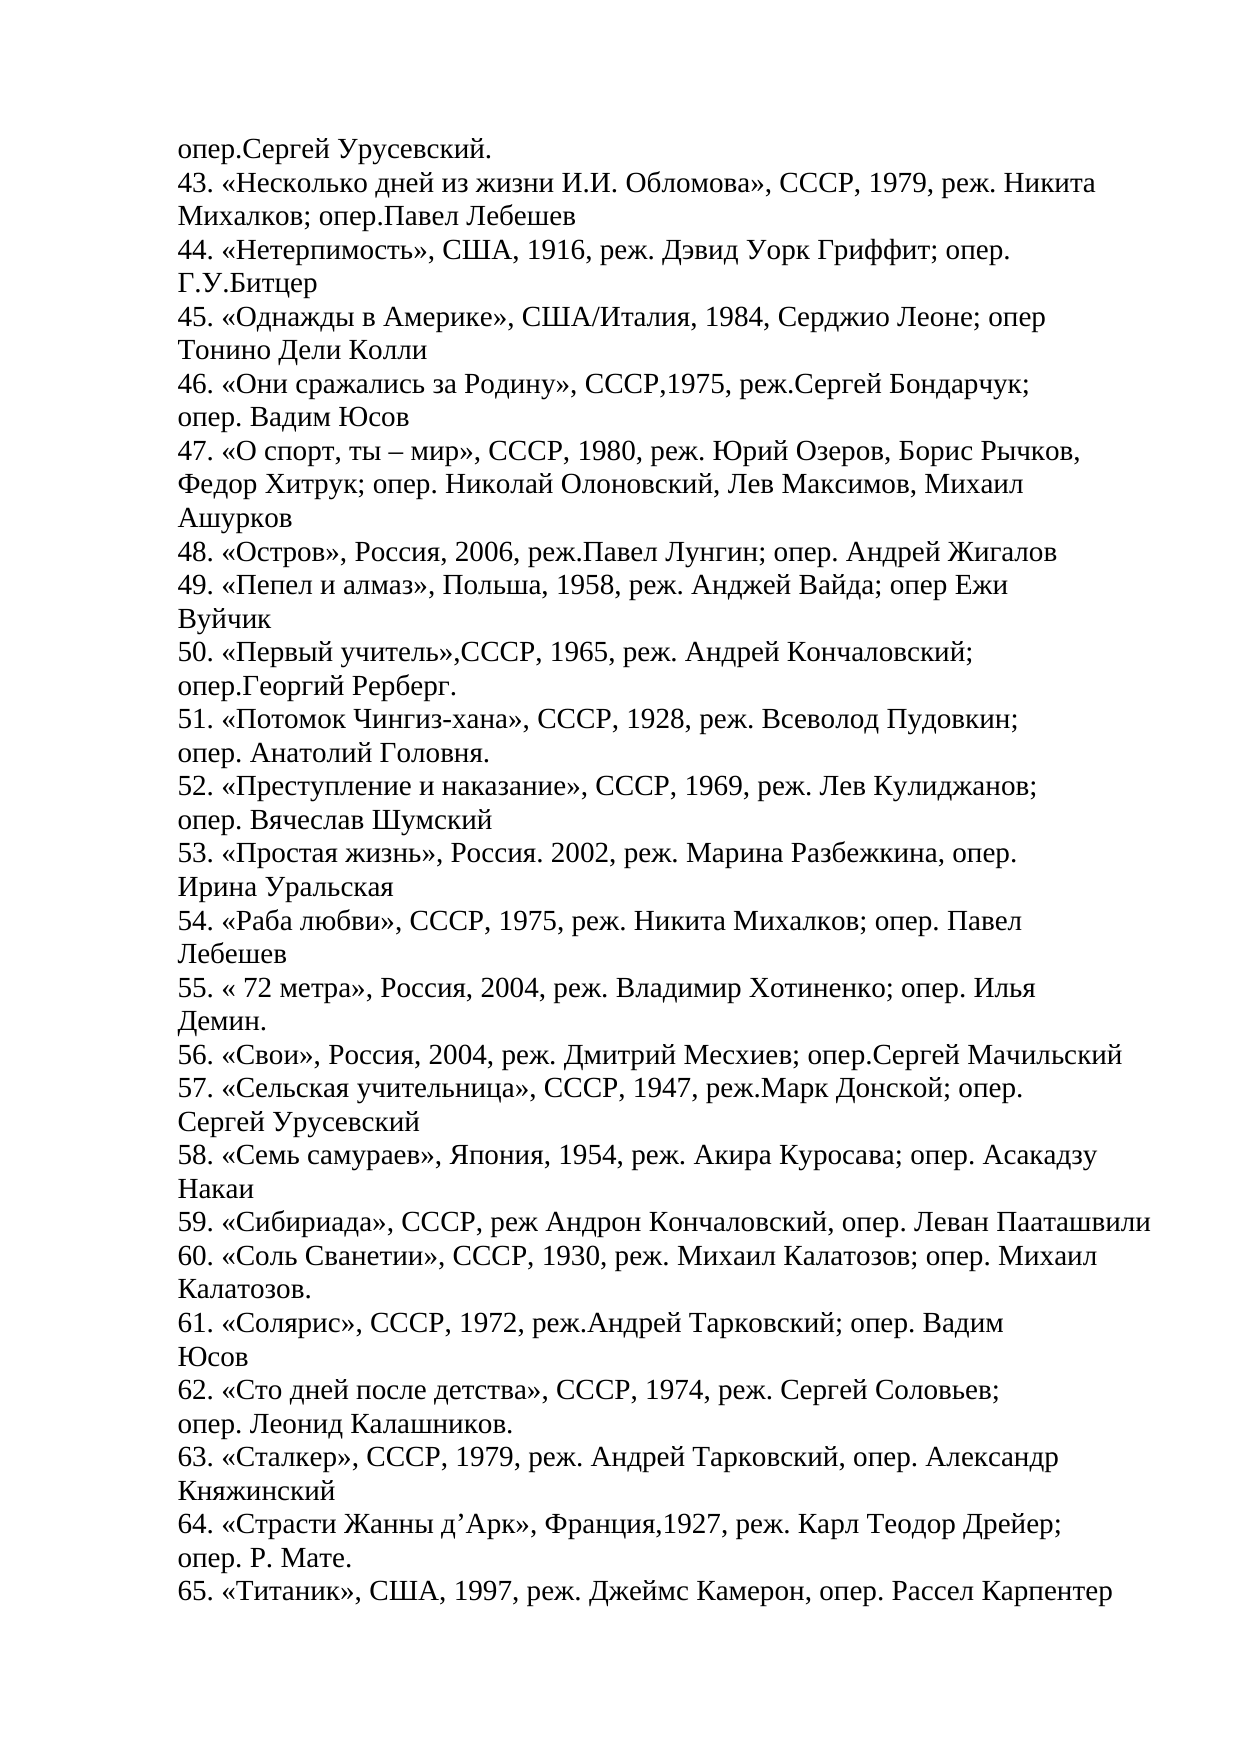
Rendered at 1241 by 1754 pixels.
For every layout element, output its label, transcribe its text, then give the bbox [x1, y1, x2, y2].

text 45. «Однажды в Америке», США/Италия, 1984, Серджио Леоне; опер [177, 299, 1152, 332]
text Юсов [177, 1339, 1152, 1372]
text Ашурков [177, 500, 1152, 534]
text опер.Георгий Рерберг. [177, 668, 1152, 701]
text опер. Р. Мате. [177, 1540, 1152, 1573]
text 61. «Солярис», СССР, 1972, реж.Андрей Тарковский; опер. Вадим [177, 1305, 1152, 1339]
text 65. «Титаник», США, 1997, реж. Джеймс Камерон, опер. Рассел Карпентер [177, 1573, 1152, 1607]
text 54. «Раба любви», СССР, 1975, реж. Никита Михалков; опер. Павел [177, 903, 1152, 936]
text 51. «Потомок Чингиз-хана», СССР, 1928, реж. Всеволод Пудовкин; [177, 701, 1152, 735]
text 56. «Свои», Россия, 2004, реж. Дмитрий Месхиев; опер.Сергей Мачильский [177, 1037, 1152, 1070]
text опер. Вячеслав Шумский [177, 802, 1152, 836]
text Г.У.Битцер [177, 265, 1152, 299]
text Демин. [177, 1003, 1152, 1037]
text Накаи [177, 1171, 1152, 1204]
text 63. «Сталкер», СССР, 1979, реж. Андрей Тарковский, опер. Александр [177, 1439, 1152, 1473]
text Лебешев [177, 936, 1152, 970]
text Вуйчик [177, 601, 1152, 634]
text 47. «О спорт, ты – мир», СССР, 1980, реж. Юрий Озеров, Борис Рычков, [177, 433, 1152, 467]
text 60. «Соль Сванетии», СССР, 1930, реж. Михаил Калатозов; опер. Михаил [177, 1238, 1152, 1272]
text опер. Леонид Калашников. [177, 1406, 1152, 1439]
text Тонино Дели Колли [177, 332, 1152, 366]
text Сергей Урусевский [177, 1104, 1152, 1137]
text Княжинский [177, 1473, 1152, 1506]
text 64. «Страсти Жанны д’Арк», Франция,1927, реж. Карл Теодор Дрейер; [177, 1506, 1152, 1540]
text 48. «Остров», Россия, 2006, реж.Павел Лунгин; опер. Андрей Жигалов [177, 534, 1152, 567]
text опер. Вадим Юсов [177, 399, 1152, 433]
text 50. «Первый учитель»,СССР, 1965, реж. Андрей Кончаловский; [177, 634, 1152, 668]
text 55. « 72 метра», Россия, 2004, реж. Владимир Хотиненко; опер. Илья [177, 970, 1152, 1003]
text 59. «Сибириада», СССР, реж Андрон Кончаловский, опер. Леван Пааташвили [177, 1204, 1152, 1238]
text Михалков; опер.Павел Лебешев [177, 198, 1152, 232]
text Федор Хитрук; опер. Николай Олоновский, Лев Максимов, Михаил [177, 467, 1152, 500]
text Ирина Уральская [177, 869, 1152, 903]
text 62. «Сто дней после детства», СССР, 1974, реж. Сергей Соловьев; [177, 1372, 1152, 1406]
text 58. «Семь самураев», Япония, 1954, реж. Акира Куросава; опер. Асакадзу [177, 1137, 1152, 1171]
text 53. «Простая жизнь», Россия. 2002, реж. Марина Разбежкина, опер. [177, 836, 1152, 869]
text 52. «Преступление и наказание», СССР, 1969, реж. Лев Кулиджанов; [177, 768, 1152, 802]
text 43. «Несколько дней из жизни И.И. Обломова», СССР, 1979, реж. Никита [177, 165, 1152, 198]
text 46. «Они сражались за Родину», СССР,1975, реж.Сергей Бондарчук; [177, 366, 1152, 399]
text 57. «Сельская учительница», СССР, 1947, реж.Марк Донской; опер. [177, 1070, 1152, 1104]
text 49. «Пепел и алмаз», Польша, 1958, реж. Анджей Вайда; опер Ежи [177, 567, 1152, 601]
text Калатозов. [177, 1272, 1152, 1305]
text 44. «Нетерпимость», США, 1916, реж. Дэвид Уорк Гриффит; опер. [177, 232, 1152, 265]
text опер. Анатолий Головня. [177, 735, 1152, 768]
text опер.Сергей Урусевский. [177, 131, 1152, 165]
